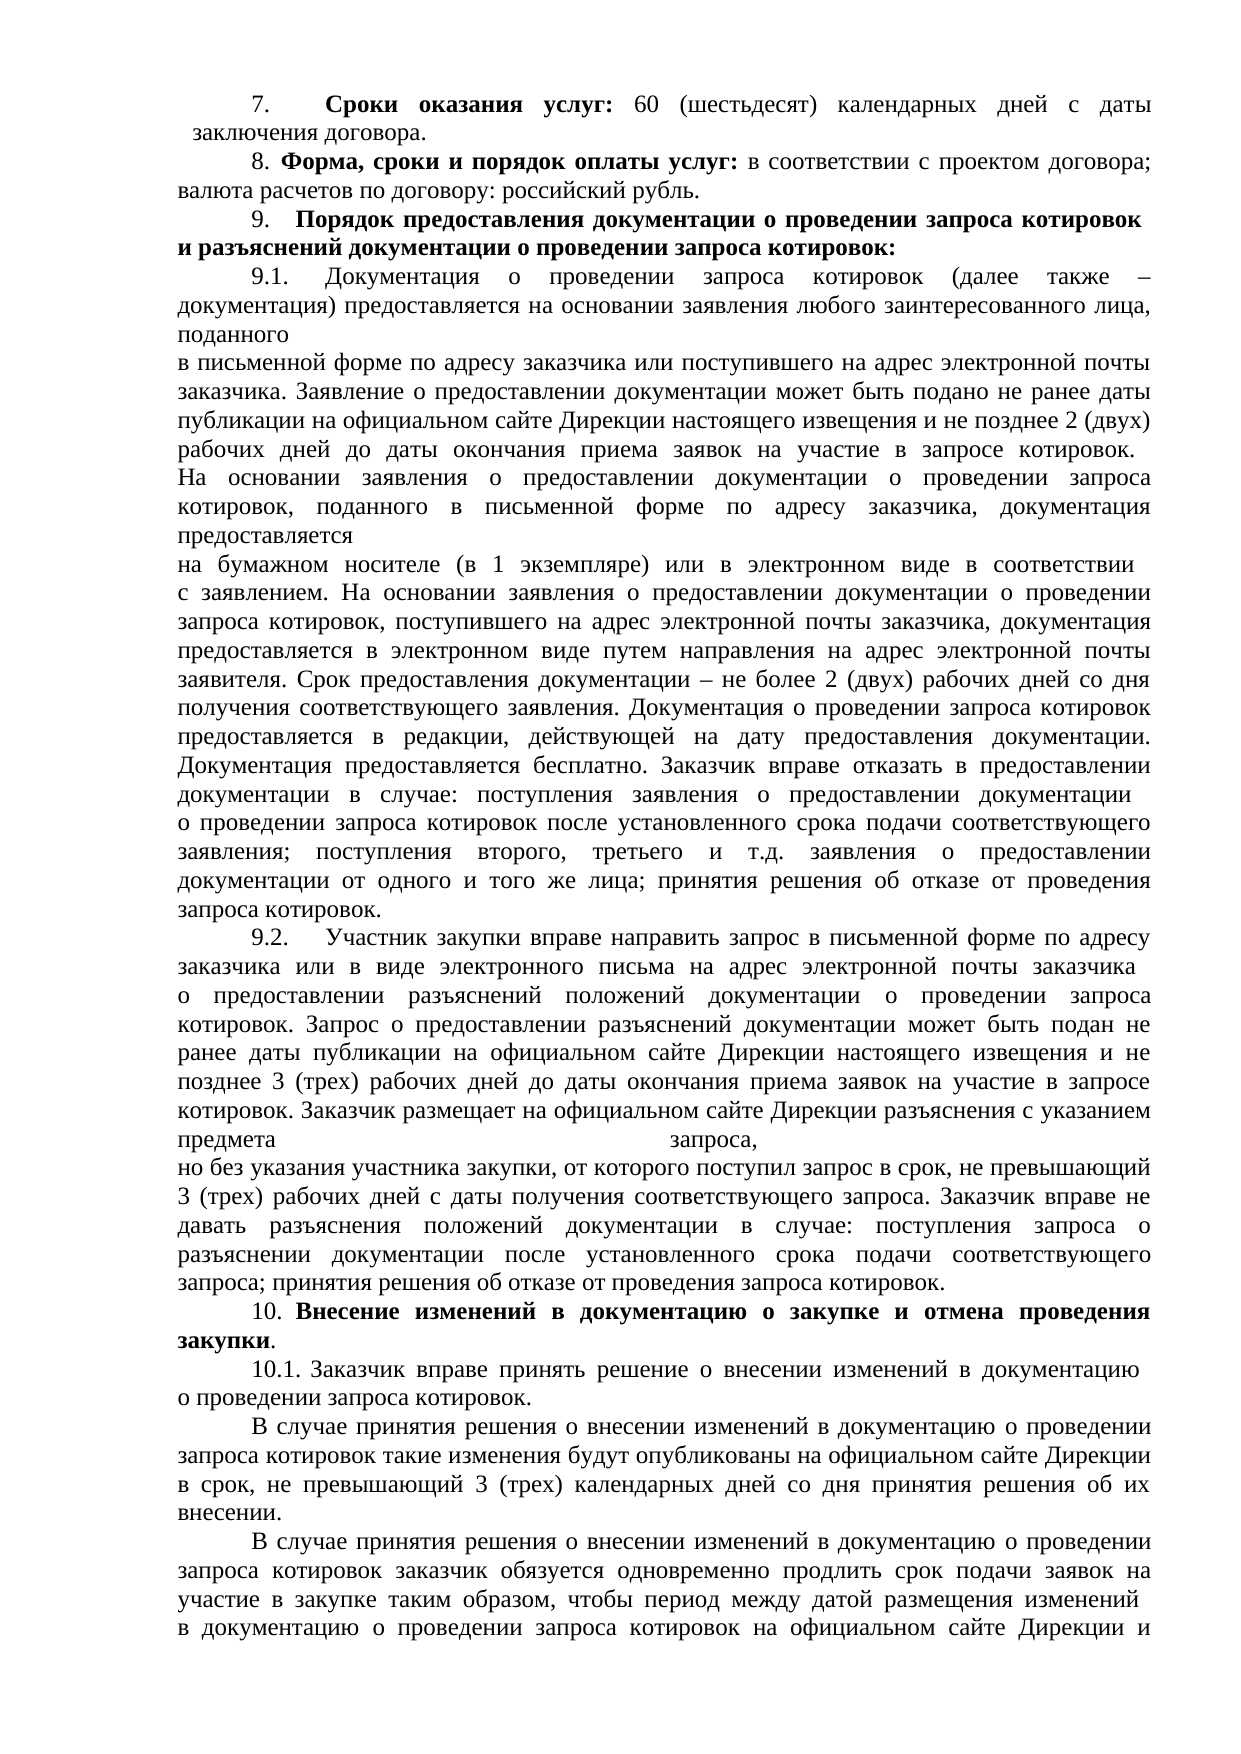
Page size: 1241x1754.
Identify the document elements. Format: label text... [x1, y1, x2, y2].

list Документация о проведении запроса котировок (далее также – документация) предоставляется на основании заявления любого заинтересованного лица, поданного в письменной форме по адресу заказчика или поступившего на адрес электронной почты заказчика. Заявление о предоставлении документации может быть подано не ранее даты публикации на официальном сайте Дирекции настоящего извещения и не позднее 2 (двух) рабочих дней до даты окончания приема заявок на участие в запросе котировок. На основании заявления о предоставлении документации о проведении запроса котировок, поданного в письменной форме по адресу заказчика, документация предоставляется на бумажном носителе (в 1 экземпляре) или в электронном виде в соответствии с заявлением. На основании заявления о предоставлении документации о проведении запроса котировок, поступившего на адрес электронной почты заказчика, документация предоставляется в электронном виде путем направления на адрес электронной почты заявителя. Срок предоставления документации – не более 2 (двух) рабочих дней со дня получения соответствующего заявления. Документация о проведении запроса котировок предоставляется в редакции, действующей на дату предоставления документации. Документация предоставляется бесплатно. Заказчик вправе отказать в предоставлении документации в случае: поступления заявления о предоставлении документации о проведении запроса котировок после установленного срока подачи соответствующего заявления; поступления второго, третьего и т.д. заявления о предоставлении документации от одного и того же лица; принятия решения об отказе от проведения запроса котировок. [177, 261, 1152, 922]
list Внесение изменений в документацию о закупке и отмена проведения закупки. [177, 1296, 1152, 1354]
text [177, 1526, 1152, 1641]
list Заказчик вправе принять решение о внесении изменений в документацию о проведении запроса котировок. [177, 1354, 1152, 1411]
list Участник закупки вправе направить запрос в письменной форме по адресу заказчика или в виде электронного письма на адрес электронной почты заказчика о предоставлении разъяснений положений документации о проведении запроса котировок. Запрос о предоставлении разъяснений документации может быть подан не ранее даты публикации на официальном сайте Дирекции настоящего извещения и не позднее 3 (трех) рабочих дней до даты окончания приема заявок на участие в запросе котировок. Заказчик размещает на официальном сайте Дирекции разъяснения с указанием предмета запроса, но без указания участника закупки, от которого поступил запрос в срок, не превышающий 3 (трех) рабочих дней с даты получения соответствующего запроса. Заказчик вправе не давать разъяснения положений документации в случае: поступления запроса о разъяснении документации после установленного срока подачи соответствующего запроса; принятия решения об отказе от проведения запроса котировок. [177, 922, 1152, 1296]
list Форма, сроки и порядок оплаты услуг: в соответствии с проектом договора; валюта расчетов по договору: российский рубль. [177, 146, 1152, 204]
list Порядок предоставления документации о проведении запроса котировок и разъяснений документации о проведении запроса котировок: [177, 204, 1152, 261]
list Сроки оказания услуг: 60 (шестьдесят) календарных дней с даты заключения договора. [192, 89, 1152, 146]
text В случае принятия решения о внесении изменений в документацию о проведении запроса котировок такие изменения будут опубликованы на официальном сайте Дирекции в срок, не превышающий 3 (трех) календарных дней со дня принятия решения об их внесении. [177, 1411, 1152, 1526]
